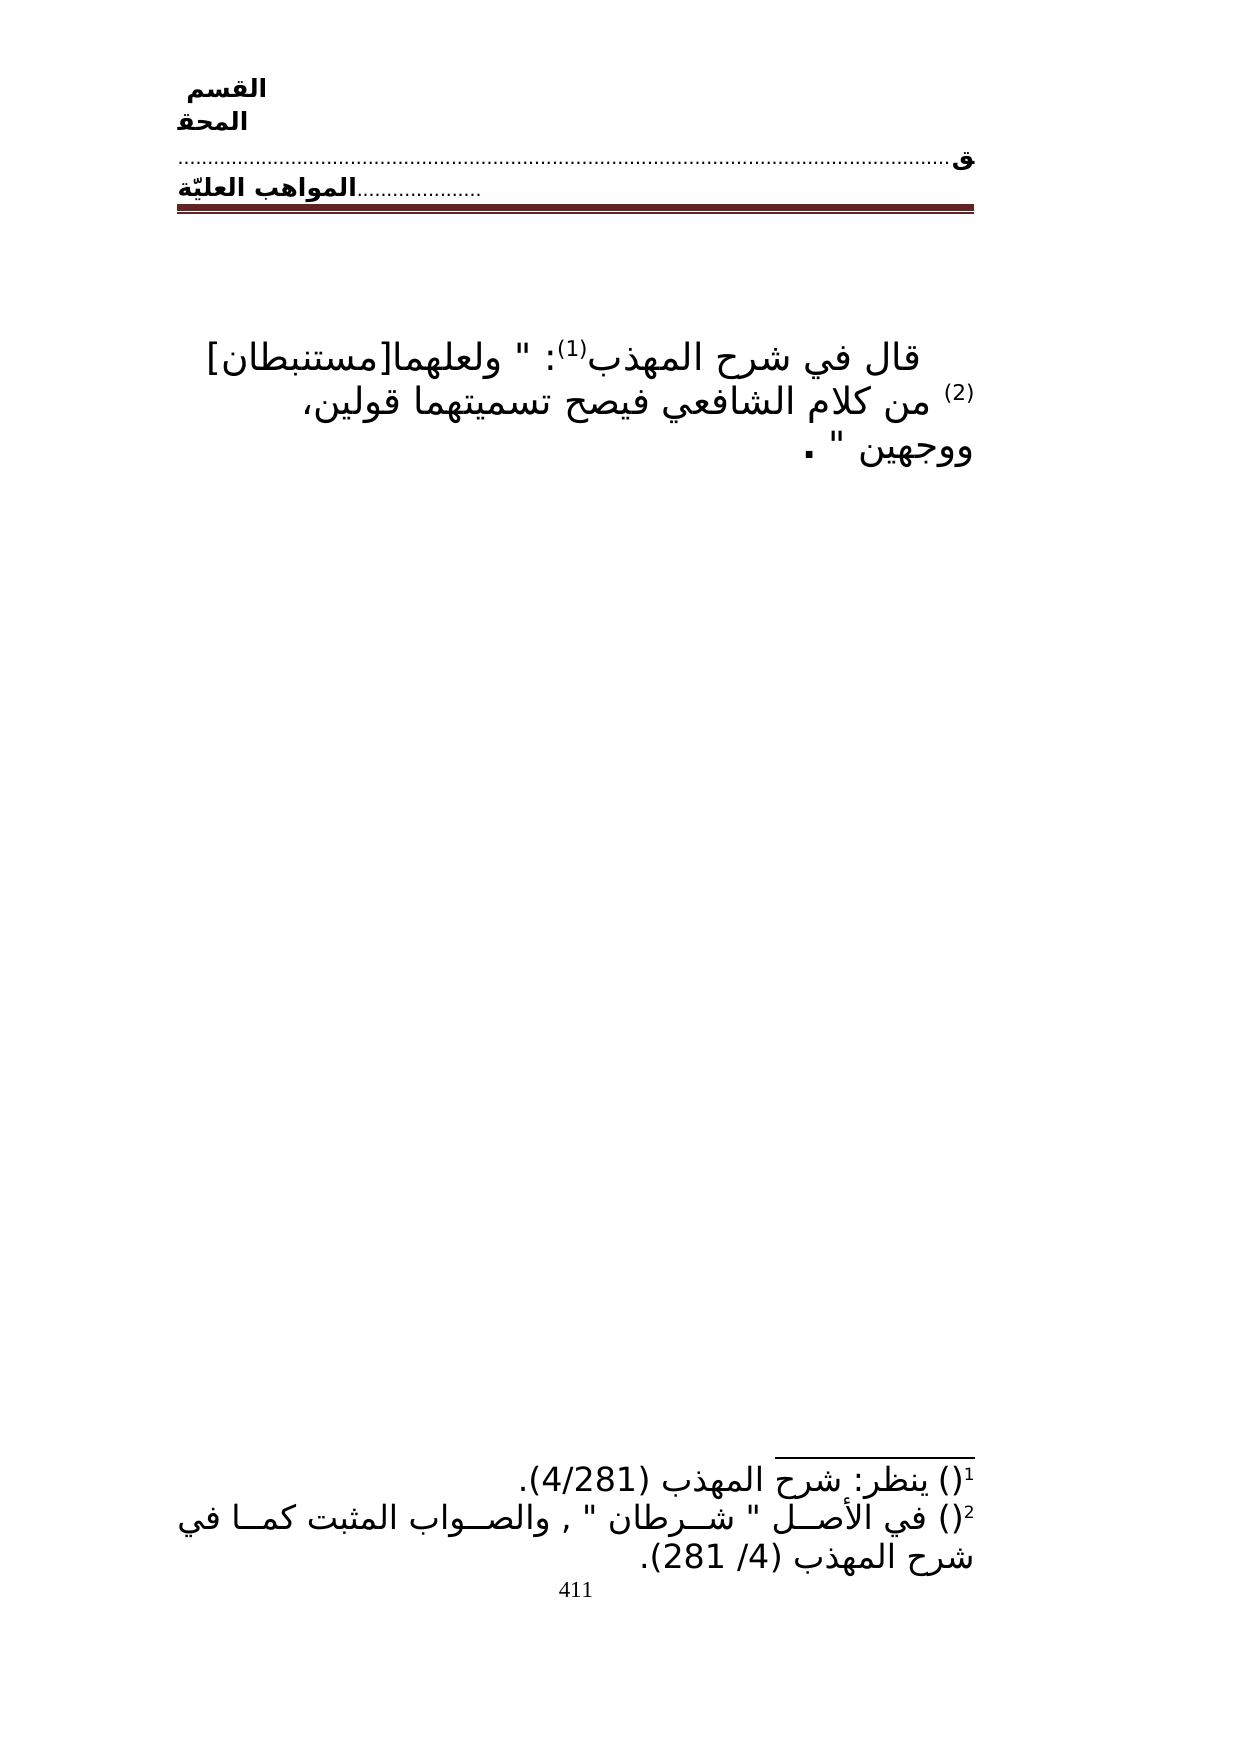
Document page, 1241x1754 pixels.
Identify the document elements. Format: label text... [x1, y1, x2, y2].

text قال في شرح المهذب(): " ولعلهما[مستنبطان]() من كلام الشافعي فيصح تسميتهما قولين، ووجهين " . [177, 336, 974, 467]
